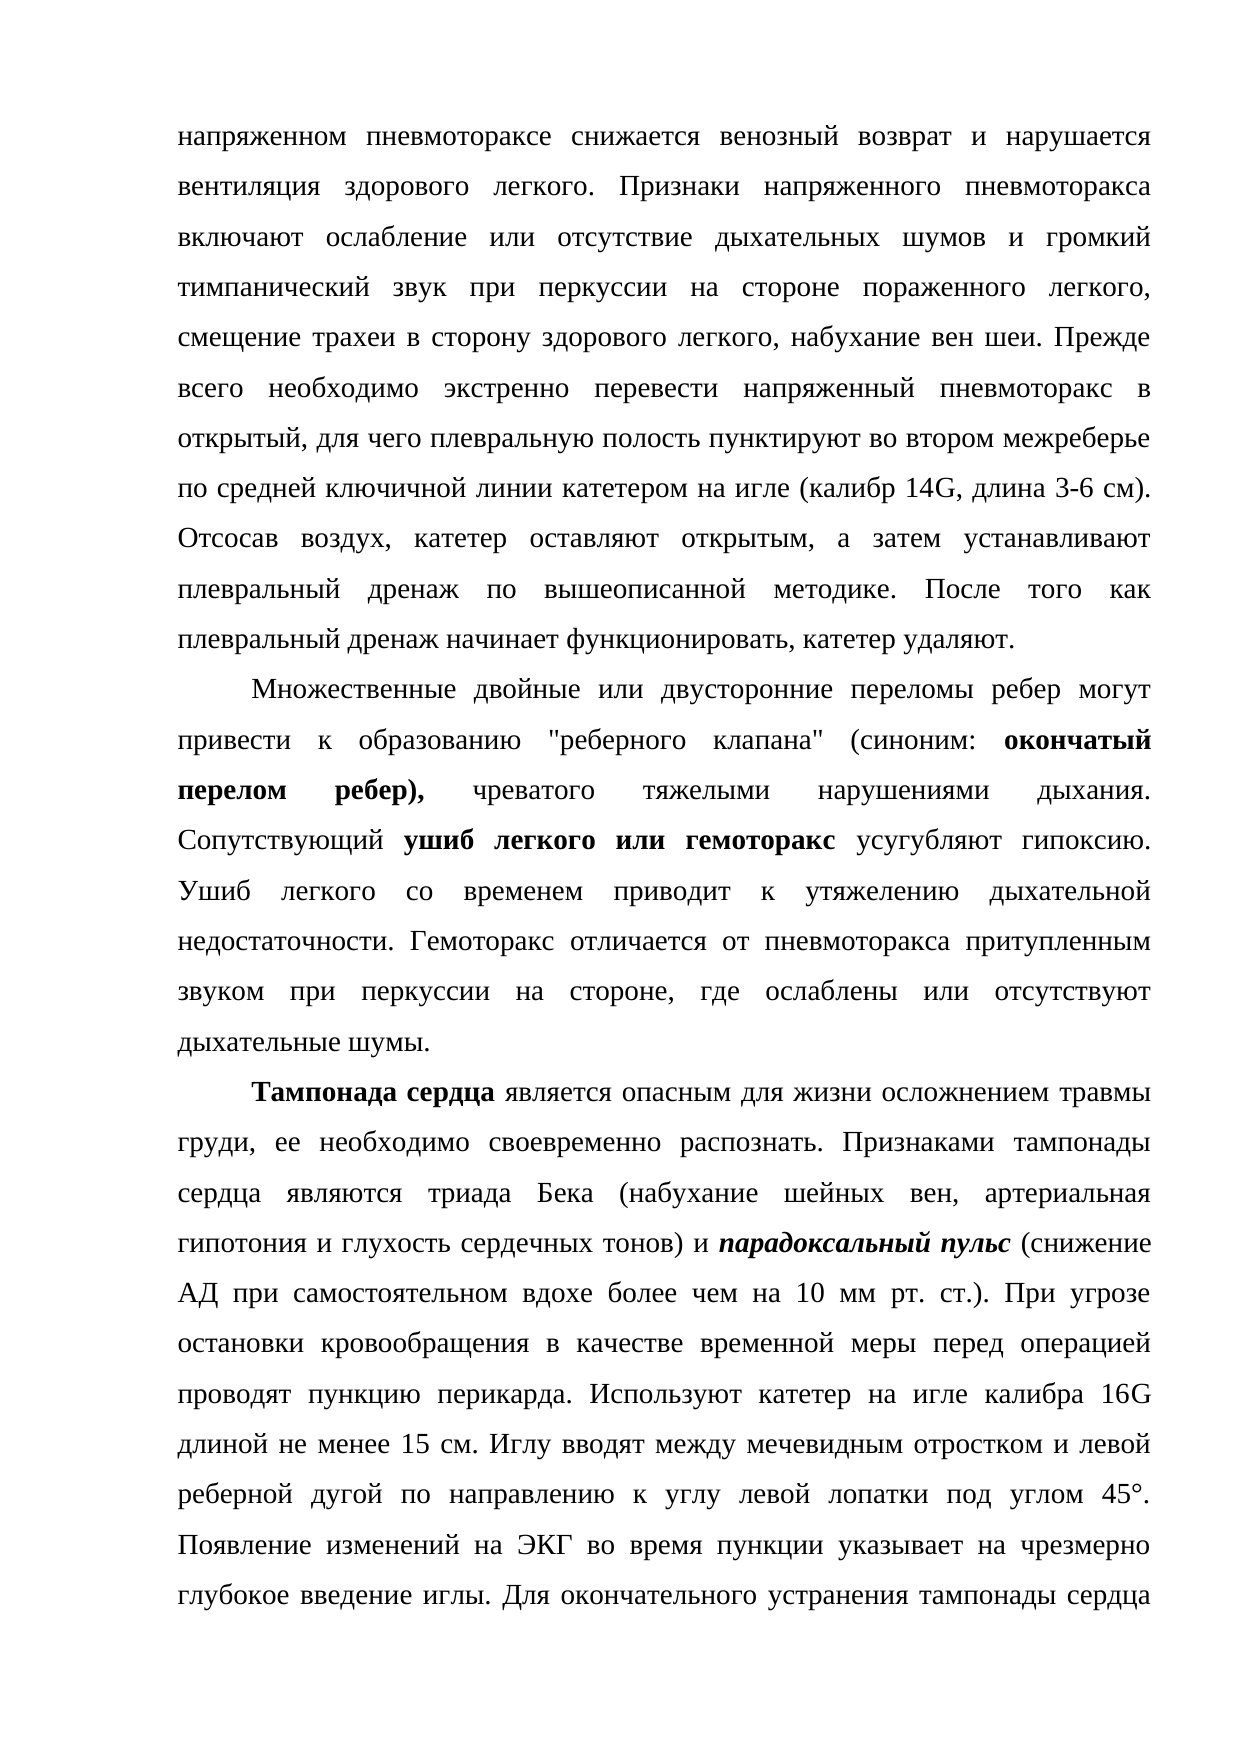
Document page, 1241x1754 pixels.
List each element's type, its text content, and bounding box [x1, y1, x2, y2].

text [177, 1074, 1152, 1611]
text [177, 118, 1152, 655]
text Множественные двойные или двусторонние переломы ребер могут привести к образованию "реберного клапана" (синоним: окончатый перелом ребер), чреватого тяжелыми нарушениями дыхания. Сопутствующий ушиб легкого или гемоторакс усугубляют гипоксию. Ушиб легкого со временем приводит к утяжелению дыхательной недостаточности. Гемоторакс отличается от пневмоторакса притупленным звуком при перкуссии на стороне, где ослаблены или отсутствуют дыхательные шумы. [177, 672, 1152, 1057]
